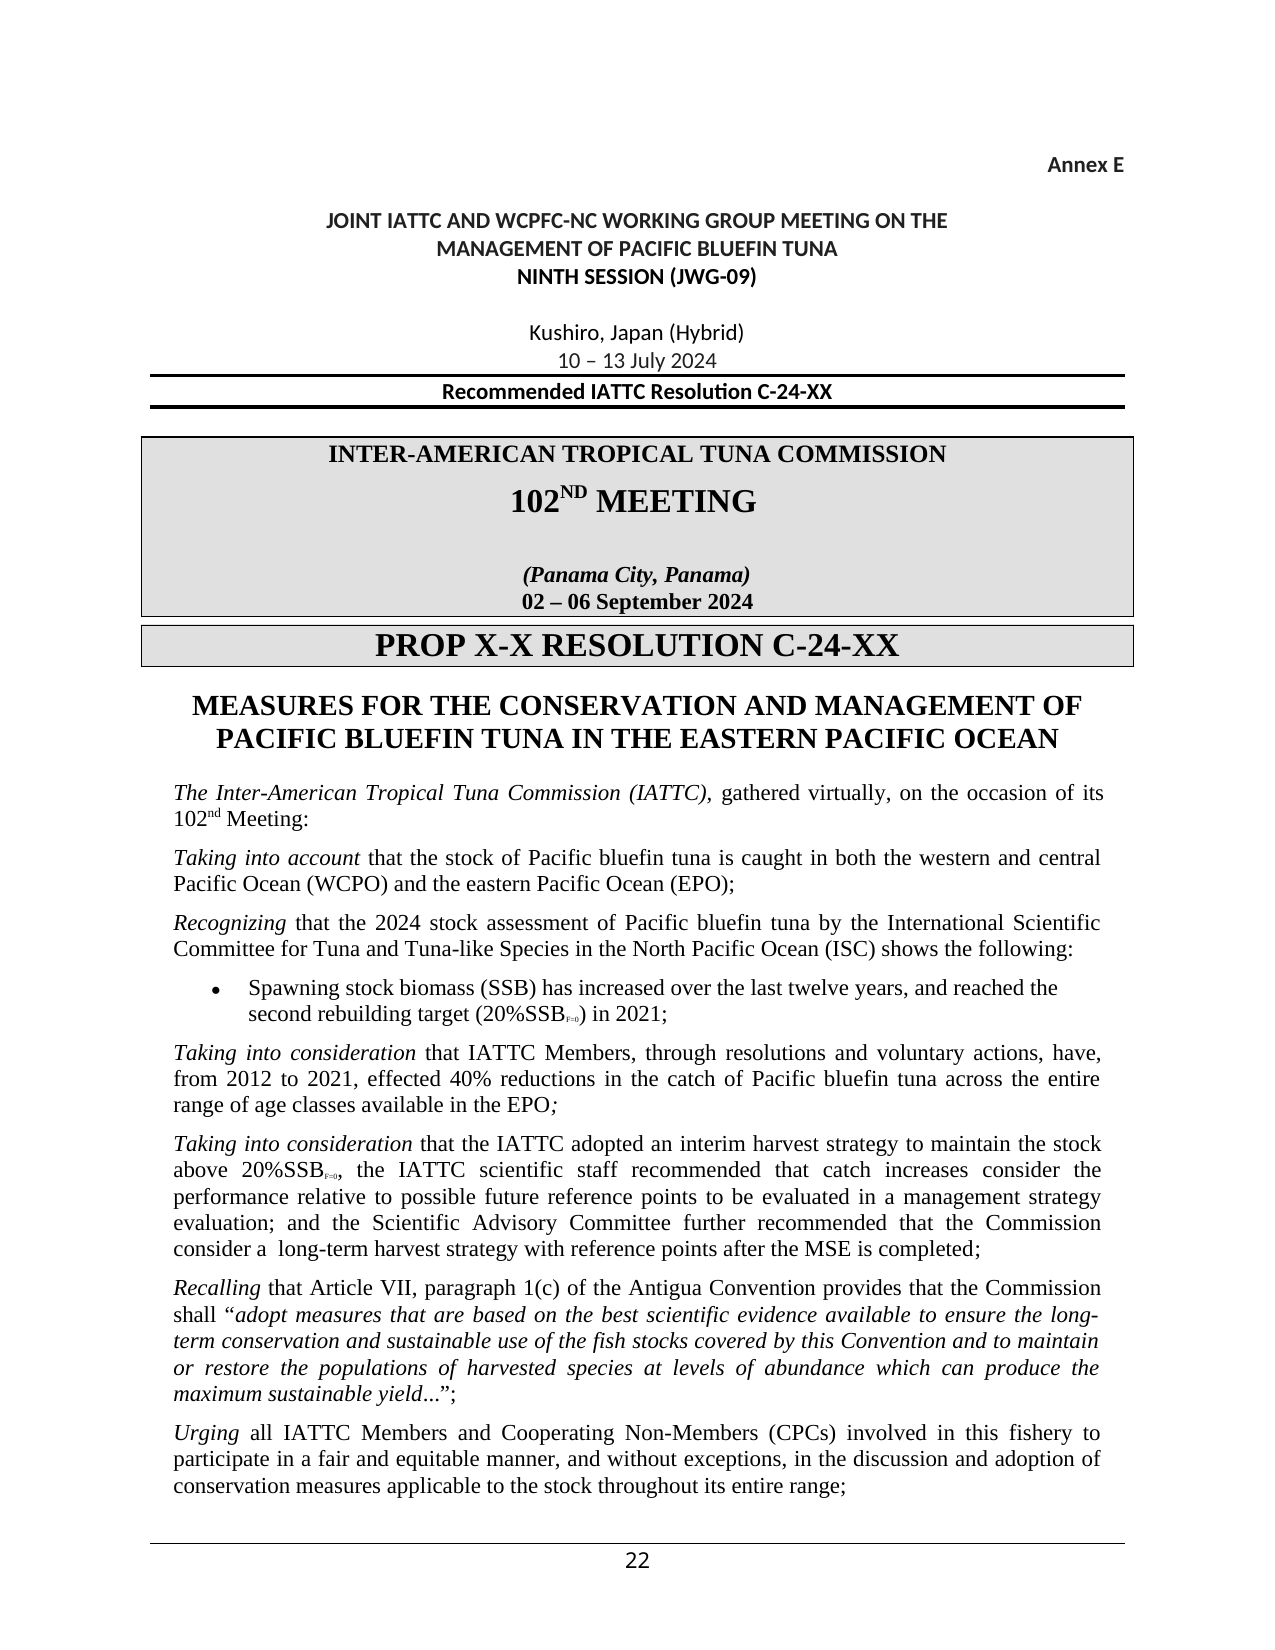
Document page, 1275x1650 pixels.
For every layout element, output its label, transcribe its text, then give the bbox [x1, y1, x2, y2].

text The Inter-American Tropical Tuna Commission (IATTC), gathered virtually, on the occasion of its 102nd Meeting: [173, 779, 1104, 831]
text INTER-AMERICAN TROPICAL TUNA COMMISSION [142, 438, 1133, 468]
text PROP X-X RESOLUTION C-24-XX [142, 626, 1133, 666]
text Urging all IATTC Members and Cooperating Non-Members (CPCs) involved in this fishery to participate in a fair and equitable manner, and without exceptions, in the discussion and adoption of conservation measures applicable to the stock throughout its entire range; [173, 1419, 1102, 1498]
text MANAGEMENT OF PACIFIC BLUEFIN TUNA [150, 234, 1124, 262]
text Recalling that Article VII, paragraph 1(c) of the Antigua Convention provides that the Commission shall “adopt measures that are based on the best scientific evidence available to ensure the long-term conservation and sustainable use of the fish stocks covered by this Convention and to maintain or restore the populations of harvested species at levels of abundance which can produce the maximum sustainable yield...”; [173, 1274, 1102, 1406]
text Annex E [150, 150, 1124, 178]
list Spawning stock biomass (SSB) has increased over the last twelve years, and reached the second rebuilding target (20%SSBF=0) in 2021; [211, 975, 1102, 1026]
text Recognizing that the 2024 stock assessment of Pacific bluefin tuna by the International Scientific Committee for Tuna and Tuna-like Species in the North Pacific Ocean (ISC) shows the following: [173, 909, 1102, 962]
text Taking into consideration that IATTC Members, through resolutions and voluntary actions, have, from 2012 to 2021, effected 40% reductions in the catch of Pacific bluefin tuna across the entire range of age classes available in the EPO; [173, 1039, 1103, 1118]
text 102nd MEETING [142, 478, 1133, 549]
text JOINT IATTC AND WCPFC-NC WORKING GROUP MEETING ON THE [150, 206, 1124, 234]
text 02 – 06 September 2024 [142, 585, 1133, 616]
text NINTH SESSION (JWG-09) [150, 262, 1124, 290]
text Taking into consideration that the IATTC adopted an interim harvest strategy to maintain the stock above 20%SSBF=0, the IATTC scientific staff recommended that catch increases consider the performance relative to possible future reference points to be evaluated in a management strategy evaluation; and the Scientific Advisory Committee further recommended that the Commission consider a long-term harvest strategy with reference points after the MSE is completed; [173, 1130, 1103, 1262]
text MEASURES FOR THE CONSERVATION AND MANAGEMENT OF PACIFIC BLUEFIN TUNA IN THE EASTERN PACIFIC OCEAN [150, 688, 1125, 755]
table_header Recommended IATTC Resolution C-24-XX [150, 377, 1125, 405]
text (Panama City, Panama) [142, 558, 1133, 585]
text 10 – 13 July 2024 [150, 346, 1124, 374]
text Taking into account that the stock of Pacific bluefin tuna is caught in both the western and central Pacific Ocean (WCPO) and the eastern Pacific Ocean (EPO); [173, 844, 1102, 897]
text Kushiro, Japan (Hybrid) [150, 318, 1124, 346]
